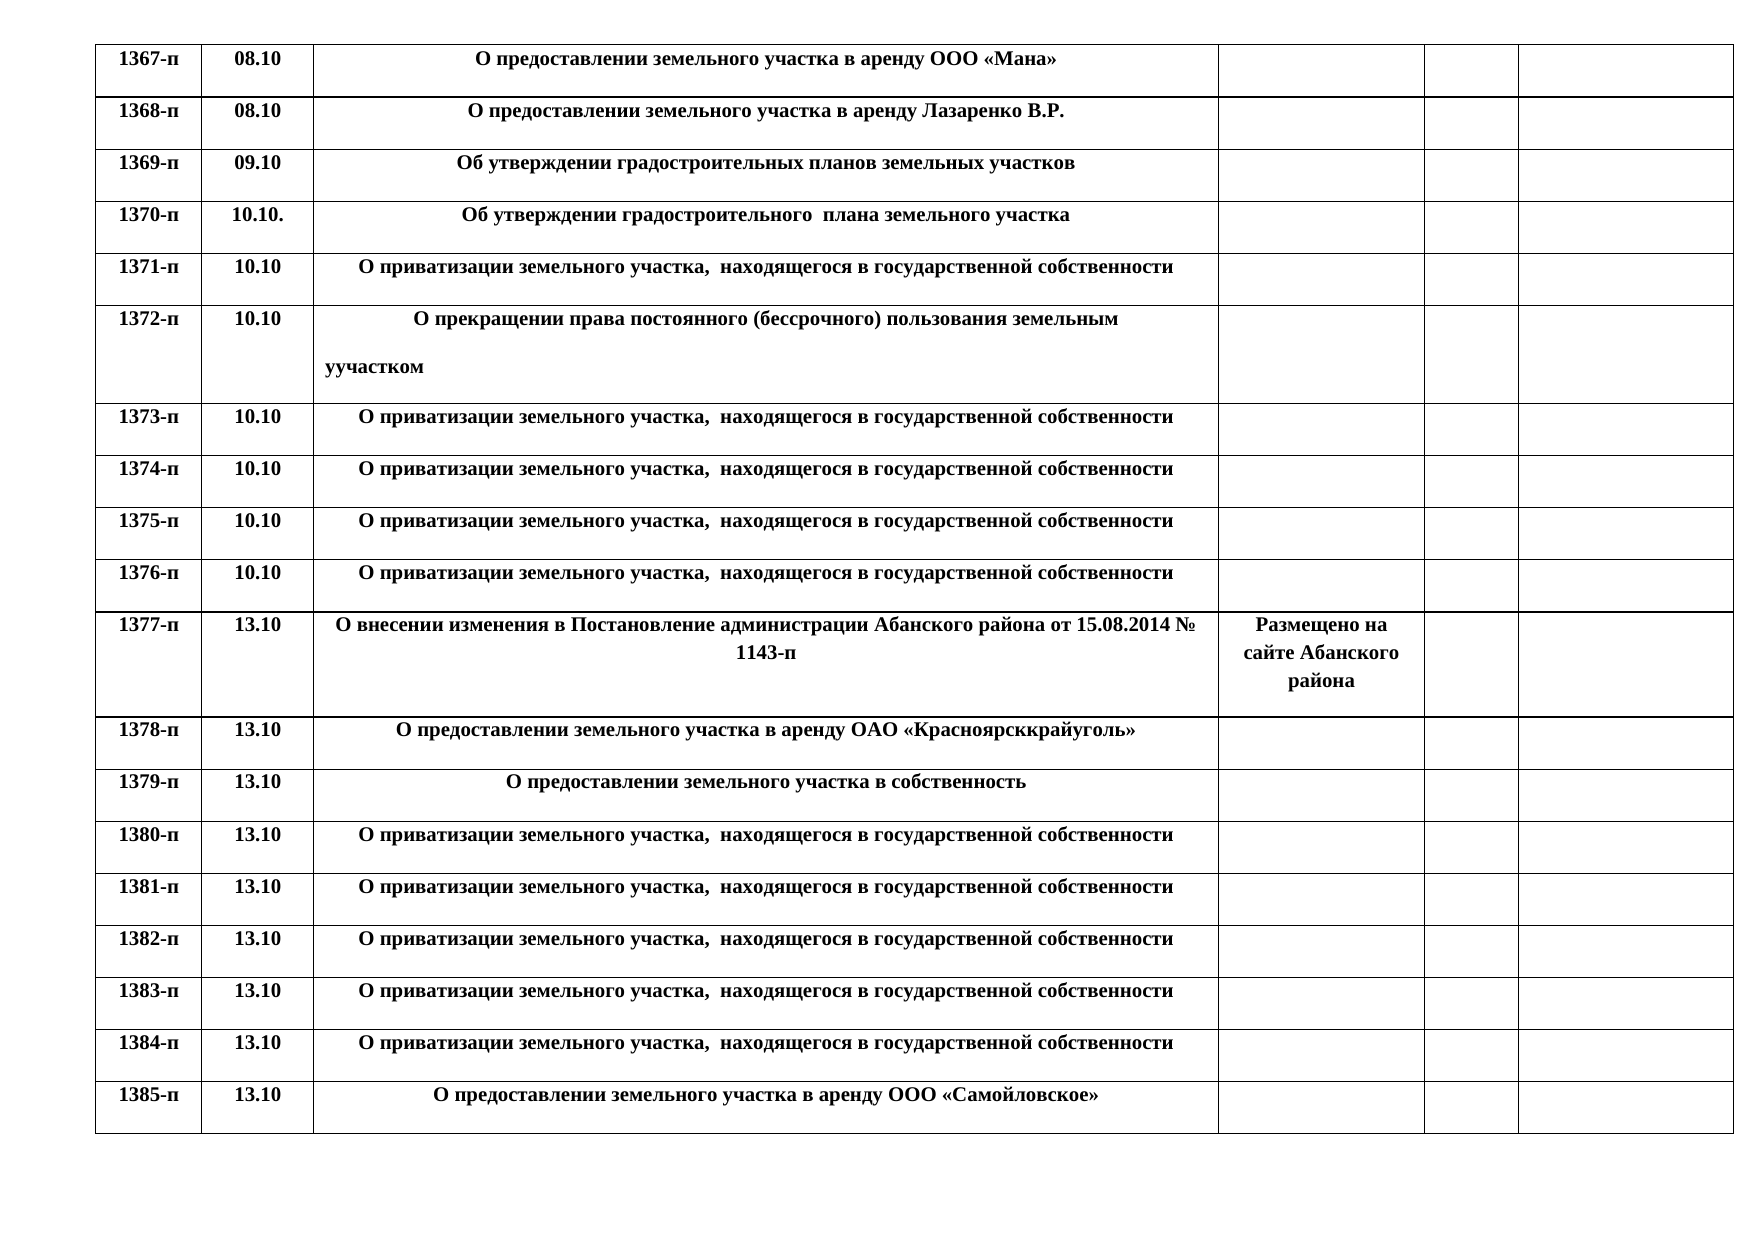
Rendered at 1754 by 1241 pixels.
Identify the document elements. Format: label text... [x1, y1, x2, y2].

table_cell [1219, 822, 1424, 873]
table_cell Размещено на сайте Абанского района [1219, 613, 1424, 716]
table_cell О приватизации земельного участка, находящегося в государственной собственности [314, 1030, 1218, 1081]
table_cell 13.10 [202, 613, 313, 716]
table_cell 13.10 [202, 978, 313, 1029]
table_cell [1219, 770, 1424, 821]
table_cell 1374-п [96, 456, 201, 507]
table_cell [1519, 508, 1733, 559]
table_cell 10.10 [202, 456, 313, 507]
table_cell 1367-п [96, 45, 201, 96]
table_cell О приватизации земельного участка, находящегося в государственной собственности [314, 404, 1218, 455]
table_cell О предоставлении земельного участка в аренду ОАО «Красноярсккрайуголь» [314, 718, 1218, 768]
table_cell [1425, 1030, 1518, 1081]
table_cell Об утверждении градостроительного плана земельного участка [314, 202, 1218, 253]
table_cell 09.10 [202, 150, 313, 201]
table_cell [1219, 404, 1424, 455]
table_cell [1519, 770, 1733, 821]
table_cell 1376-п [96, 560, 201, 611]
table_cell 1373-п [96, 404, 201, 455]
table_cell [1219, 718, 1424, 768]
table_cell [1519, 306, 1733, 403]
table_cell [1425, 306, 1518, 403]
table_cell [1425, 404, 1518, 455]
table_cell [1219, 874, 1424, 925]
table_cell 10.10 [202, 254, 313, 305]
table_cell [1425, 613, 1518, 716]
table_cell 1380-п [96, 822, 201, 873]
table_cell 13.10 [202, 1082, 313, 1133]
table_cell О приватизации земельного участка, находящегося в государственной собственности [314, 978, 1218, 1029]
table_cell [1519, 404, 1733, 455]
table_cell 13.10 [202, 874, 313, 925]
table_cell О прекращении права постоянного (бессрочного) пользования земельным уучастком [314, 306, 1218, 403]
table_cell 13.10 [202, 718, 313, 768]
table_cell [1425, 202, 1518, 253]
table_cell 1384-п [96, 1030, 201, 1081]
table_cell [1425, 456, 1518, 507]
table_cell 13.10 [202, 770, 313, 821]
table_cell 08.10 [202, 98, 313, 148]
table_cell [1425, 926, 1518, 977]
table_cell [1219, 1030, 1424, 1081]
table_cell [1519, 254, 1733, 305]
table_cell [1519, 560, 1733, 611]
table_cell [1519, 874, 1733, 925]
table_cell 1379-п [96, 770, 201, 821]
table_cell О приватизации земельного участка, находящегося в государственной собственности [314, 822, 1218, 873]
table_cell [1425, 1082, 1518, 1133]
table_cell О предоставлении земельного участка в аренду ООО «Самойловское» [314, 1082, 1218, 1133]
table_cell [1425, 822, 1518, 873]
table_cell [1219, 202, 1424, 253]
table_cell [1219, 560, 1424, 611]
table_cell О предоставлении земельного участка в аренду Лазаренко В.Р. [314, 98, 1218, 148]
table_cell [1425, 874, 1518, 925]
table_cell 1381-п [96, 874, 201, 925]
table_cell [1519, 202, 1733, 253]
table_cell [1425, 978, 1518, 1029]
table_cell [1519, 45, 1733, 96]
table_cell Об утверждении градостроительных планов земельных участков [314, 150, 1218, 201]
table_cell 1375-п [96, 508, 201, 559]
table_cell 1369-п [96, 150, 201, 201]
table_cell О предоставлении земельного участка в аренду ООО «Мана» [314, 45, 1218, 96]
table_cell [1425, 150, 1518, 201]
table_cell 1382-п [96, 926, 201, 977]
table_cell [1519, 1030, 1733, 1081]
table_cell 10.10 [202, 508, 313, 559]
table_cell [1519, 978, 1733, 1029]
table_cell [1519, 456, 1733, 507]
table_cell [1219, 978, 1424, 1029]
table_cell О приватизации земельного участка, находящегося в государственной собственности [314, 874, 1218, 925]
table_cell [1519, 150, 1733, 201]
table_cell [1425, 508, 1518, 559]
table_cell О внесении изменения в Постановление администрации Абанского района от 15.08.2014 № 1143-п [314, 613, 1218, 716]
table_cell 08.10 [202, 45, 313, 96]
table_cell [1425, 98, 1518, 148]
table_cell [1519, 718, 1733, 768]
table_cell [1219, 98, 1424, 148]
table_cell [1219, 45, 1424, 96]
table_cell О приватизации земельного участка, находящегося в государственной собственности [314, 254, 1218, 305]
table_cell 1377-п [96, 613, 201, 716]
table_cell [1519, 822, 1733, 873]
table_cell [1219, 508, 1424, 559]
table_cell [1425, 770, 1518, 821]
table_cell [1519, 926, 1733, 977]
table_cell [1519, 98, 1733, 148]
table_cell [1219, 306, 1424, 403]
table_cell 1383-п [96, 978, 201, 1029]
table_cell [1219, 1082, 1424, 1133]
table_cell О приватизации земельного участка, находящегося в государственной собственности [314, 560, 1218, 611]
table_cell 10.10 [202, 306, 313, 403]
table_cell 13.10 [202, 1030, 313, 1081]
table_cell 1370-п [96, 202, 201, 253]
table_cell [1519, 1082, 1733, 1133]
table_cell 1385-п [96, 1082, 201, 1133]
table_cell [1519, 613, 1733, 716]
table_cell О предоставлении земельного участка в собственность [314, 770, 1218, 821]
table_cell [1219, 254, 1424, 305]
table_cell [1219, 456, 1424, 507]
table_cell 1372-п [96, 306, 201, 403]
table_cell О приватизации земельного участка, находящегося в государственной собственности [314, 926, 1218, 977]
table_cell [1425, 45, 1518, 96]
table_cell [1425, 718, 1518, 768]
table_cell 1371-п [96, 254, 201, 305]
table_cell О приватизации земельного участка, находящегося в государственной собственности [314, 508, 1218, 559]
table_cell 1378-п [96, 718, 201, 768]
table_cell [1219, 926, 1424, 977]
table_cell 10.10 [202, 560, 313, 611]
table_cell 13.10 [202, 926, 313, 977]
table_cell 10.10 [202, 404, 313, 455]
table_cell 13.10 [202, 822, 313, 873]
table_cell 1368-п [96, 98, 201, 148]
table_cell [1425, 560, 1518, 611]
table_cell [1219, 150, 1424, 201]
table_cell 10.10. [202, 202, 313, 253]
table_cell О приватизации земельного участка, находящегося в государственной собственности [314, 456, 1218, 507]
table_cell [1425, 254, 1518, 305]
